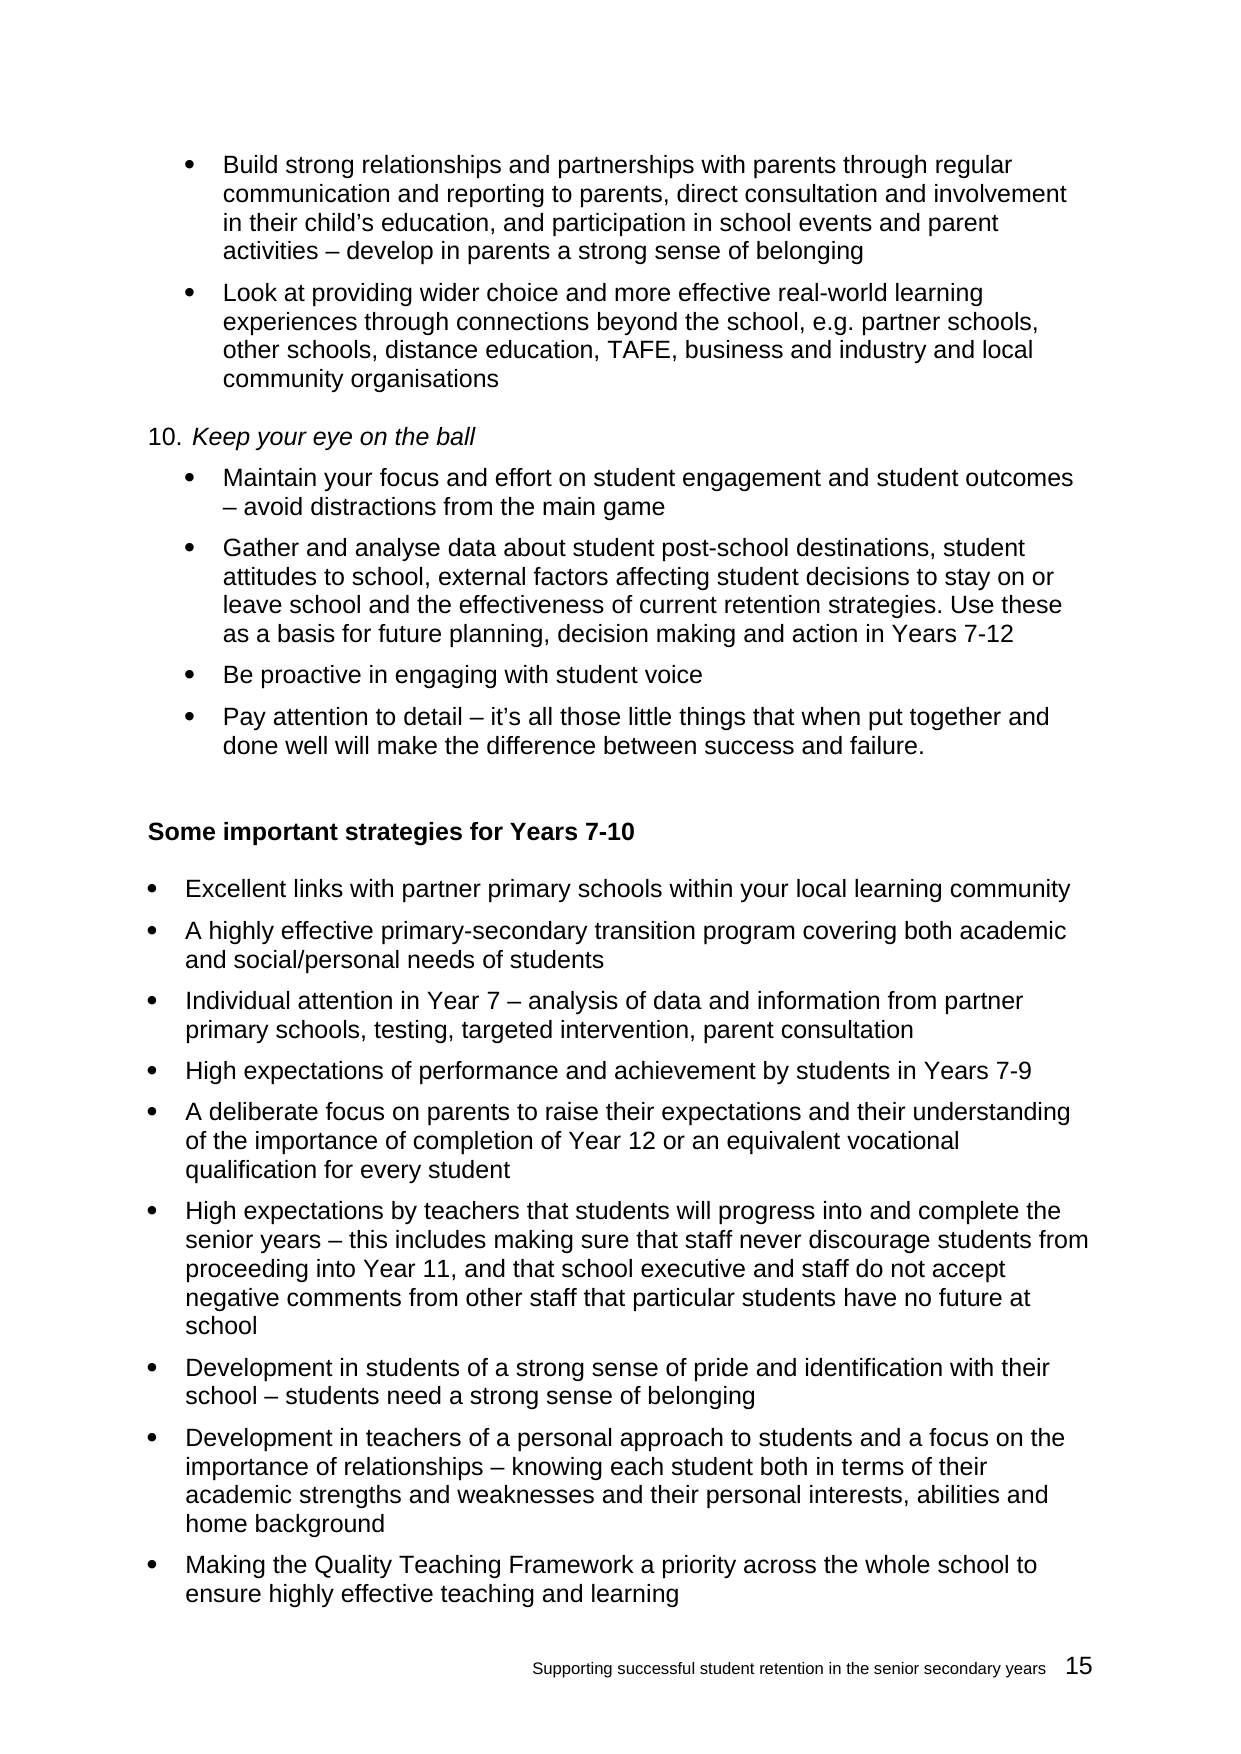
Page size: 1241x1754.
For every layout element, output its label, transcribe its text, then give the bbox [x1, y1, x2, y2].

list Build strong relationships and partnerships with parents through regular communication and reporting to parents, direct consultation and involvement in their child’s education, and participation in school events and parent activities – develop in parents a strong sense of belonging [185, 150, 1092, 265]
list Be proactive in engaging with student voice [185, 660, 1092, 689]
text 10. Keep your eye on the ball [148, 421, 1092, 450]
list Excellent links with partner primary schools within your local learning community [148, 874, 1092, 903]
list Pay attention to detail – it’s all those little things that when put together and done well will make the difference between success and failure. [185, 702, 1092, 759]
list Gather and analyse data about student post-school destinations, student attitudes to school, external factors affecting student decisions to stay on or leave school and the effectiveness of current retention strategies. Use these as a basis for future planning, decision making and action in Years 7-12 [185, 533, 1092, 648]
list A highly effective primary-secondary transition program covering both academic and social/personal needs of students [148, 916, 1092, 973]
list Development in students of a strong sense of pride and identification with their school – students need a strong sense of belonging [148, 1352, 1092, 1410]
text Some important strategies for Years 7-10 [148, 817, 1092, 846]
list High expectations by teachers that students will progress into and complete the senior years – this includes making sure that staff never discourage students from proceeding into Year 11, and that school executive and staff do not accept negative comments from other staff that particular students have no future at school [148, 1196, 1092, 1340]
list Making the Quality Teaching Framework a priority across the whole school to ensure highly effective teaching and learning [148, 1550, 1092, 1608]
list High expectations of performance and achievement by students in Years 7-9 [148, 1056, 1092, 1085]
list A deliberate focus on parents to raise their expectations and their understanding of the importance of completion of Year 12 or an equivalent vocational qualification for every student [148, 1097, 1092, 1184]
list Individual attention in Year 7 – analysis of data and information from partner primary schools, testing, targeted intervention, parent consultation [148, 986, 1092, 1043]
list Maintain your focus and effort on student engagement and student outcomes – avoid distractions from the main game [185, 463, 1092, 520]
list Look at providing wider choice and more effective real-world learning experiences through connections beyond the school, e.g. partner schools, other schools, distance education, TAFE, business and industry and local community organisations [185, 278, 1092, 393]
list Development in teachers of a personal approach to students and a focus on the importance of relationships – knowing each student both in terms of their academic strengths and weaknesses and their personal interests, abilities and home background [148, 1423, 1092, 1538]
